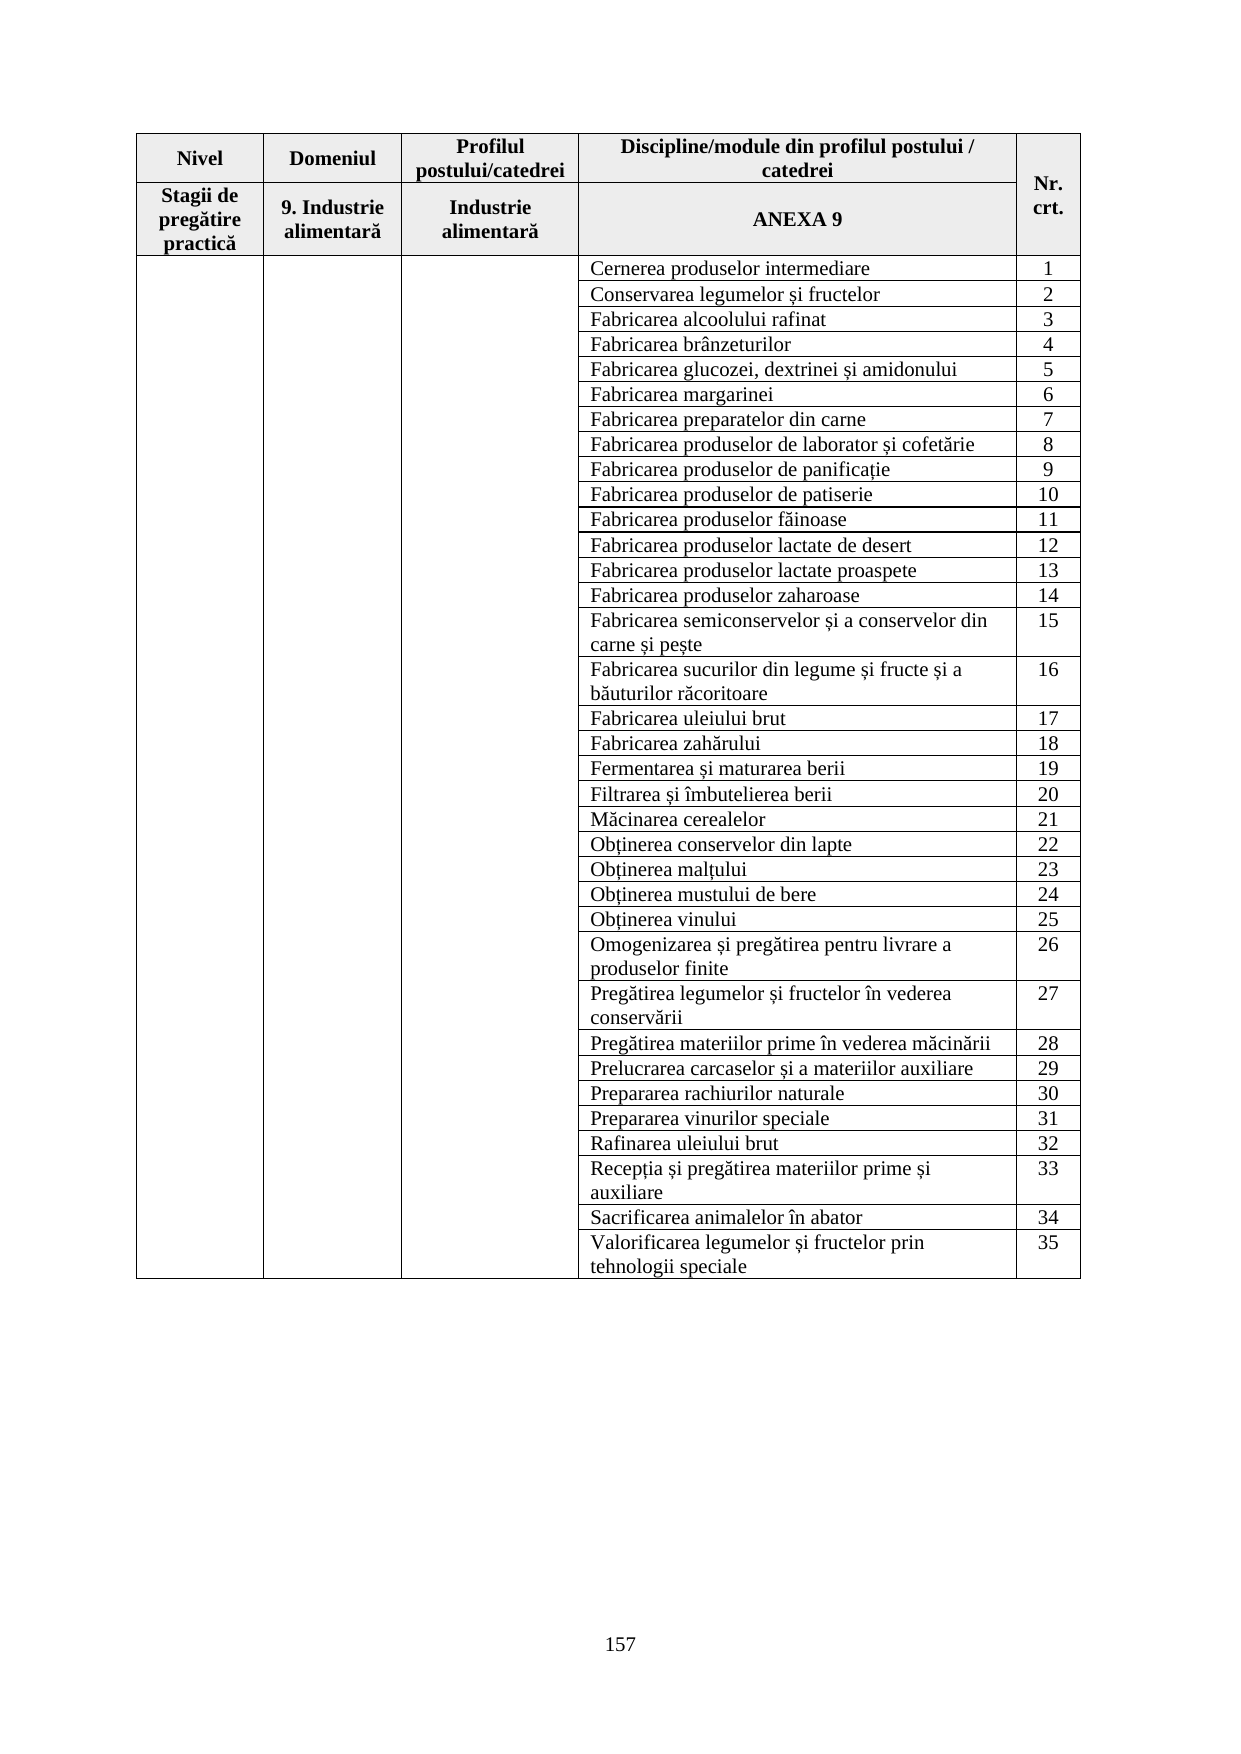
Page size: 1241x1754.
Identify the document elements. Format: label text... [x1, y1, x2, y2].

table_cell 31 [1017, 1106, 1080, 1130]
table_cell 22 [1017, 832, 1080, 856]
table_cell 5 [1017, 357, 1080, 381]
table_cell Prelucrarea carcaselor și a materiilor auxiliare [579, 1056, 1016, 1079]
table_cell Industrie alimentară [402, 183, 578, 255]
table_cell 30 [1017, 1081, 1080, 1105]
table_cell 4 [1017, 332, 1080, 356]
table_cell 21 [1017, 807, 1080, 831]
table_cell Obținerea vinului [579, 907, 1016, 931]
table_cell 1 [1017, 256, 1080, 280]
table_cell [402, 256, 578, 1278]
table_cell Fabricarea produselor lactate de desert [579, 533, 1016, 557]
table_cell 14 [1017, 583, 1080, 607]
table_cell Fabricarea produselor făinoase [579, 508, 1016, 531]
table_cell 32 [1017, 1131, 1080, 1155]
table_cell 8 [1017, 432, 1080, 456]
table_cell 3 [1017, 307, 1080, 331]
table_cell [264, 256, 401, 1278]
table_cell Fabricarea produselor de patiserie [579, 482, 1016, 506]
table_cell Fabricarea glucozei, dextrinei și amidonului [579, 357, 1016, 381]
table_cell 9. Industrie alimentară [264, 183, 401, 255]
table_cell Sacrificarea animalelor în abator [579, 1205, 1016, 1229]
table_cell 12 [1017, 533, 1080, 557]
table_cell Fabricarea semiconservelor și a conservelor din carne și pește [579, 608, 1016, 656]
table_cell 23 [1017, 857, 1080, 881]
table_cell Prepararea rachiurilor naturale [579, 1081, 1016, 1105]
table_cell Rafinarea uleiului brut [579, 1131, 1016, 1155]
table_cell 24 [1017, 882, 1080, 906]
table_cell Obținerea malțului [579, 857, 1016, 881]
table_cell [137, 256, 263, 1278]
table_cell Valorificarea legumelor și fructelor prin tehnologii speciale [579, 1230, 1016, 1278]
table_cell 17 [1017, 706, 1080, 730]
table_cell Fabricarea produselor zaharoase [579, 583, 1016, 607]
table_cell Fabricarea produselor lactate proaspete [579, 558, 1016, 582]
table_cell 26 [1017, 932, 1080, 980]
table_cell 34 [1017, 1205, 1080, 1229]
table_cell Fabricarea preparatelor din carne [579, 407, 1016, 431]
table_cell 7 [1017, 407, 1080, 431]
table_cell Prepararea vinurilor speciale [579, 1106, 1016, 1130]
table_cell 27 [1017, 981, 1080, 1029]
table_cell Pregătirea materiilor prime în vederea măcinării [579, 1030, 1016, 1054]
table_cell 33 [1017, 1156, 1080, 1204]
table_cell Fabricarea produselor de laborator și cofetărie [579, 432, 1016, 456]
table_cell 10 [1017, 482, 1080, 506]
table_cell Recepția și pregătirea materiilor prime și auxiliare [579, 1156, 1016, 1204]
table_cell Stagii de pregătire practică [137, 183, 263, 255]
table_cell Fabricarea sucurilor din legume și fructe și a băuturilor răcoritoare [579, 657, 1016, 705]
table_cell ANEXA 9 [579, 183, 1016, 255]
table_cell Pregătirea legumelor și fructelor în vederea conservării [579, 981, 1016, 1029]
table_cell Fabricarea alcoolului rafinat [579, 307, 1016, 331]
table_cell 2 [1017, 281, 1080, 306]
table_cell 13 [1017, 558, 1080, 582]
table_cell 11 [1017, 508, 1080, 531]
table_cell Obținerea mustului de bere [579, 882, 1016, 906]
table_cell Măcinarea cerealelor [579, 807, 1016, 831]
table_cell 9 [1017, 457, 1080, 481]
table_cell Fermentarea și maturarea berii [579, 756, 1016, 780]
table_header Nivel [137, 134, 263, 182]
table_cell 20 [1017, 781, 1080, 806]
table_header Discipline/module din profilul postului / catedrei [579, 134, 1016, 182]
table_cell Obținerea conservelor din lapte [579, 832, 1016, 856]
table_cell Fabricarea produselor de panificație [579, 457, 1016, 481]
table_cell Fabricarea uleiului brut [579, 706, 1016, 730]
table_cell 6 [1017, 382, 1080, 406]
table_cell Omogenizarea și pregătirea pentru livrare a produselor finite [579, 932, 1016, 980]
table_cell 35 [1017, 1230, 1080, 1278]
table_cell 28 [1017, 1030, 1080, 1054]
table_cell Filtrarea și îmbutelierea berii [579, 781, 1016, 806]
table_header Domeniul [264, 134, 401, 182]
table_cell 18 [1017, 731, 1080, 755]
table_cell Conservarea legumelor și fructelor [579, 281, 1016, 306]
table_header Profilul postului/catedrei [402, 134, 578, 182]
table_cell 16 [1017, 657, 1080, 705]
table_cell 29 [1017, 1056, 1080, 1079]
table_cell 25 [1017, 907, 1080, 931]
table_cell Cernerea produselor intermediare [579, 256, 1016, 280]
table_cell Fabricarea zahărului [579, 731, 1016, 755]
table_header Nr. crt. [1017, 134, 1080, 255]
table_cell 19 [1017, 756, 1080, 780]
table_cell 15 [1017, 608, 1080, 656]
table_cell Fabricarea margarinei [579, 382, 1016, 406]
table_cell Fabricarea brânzeturilor [579, 332, 1016, 356]
